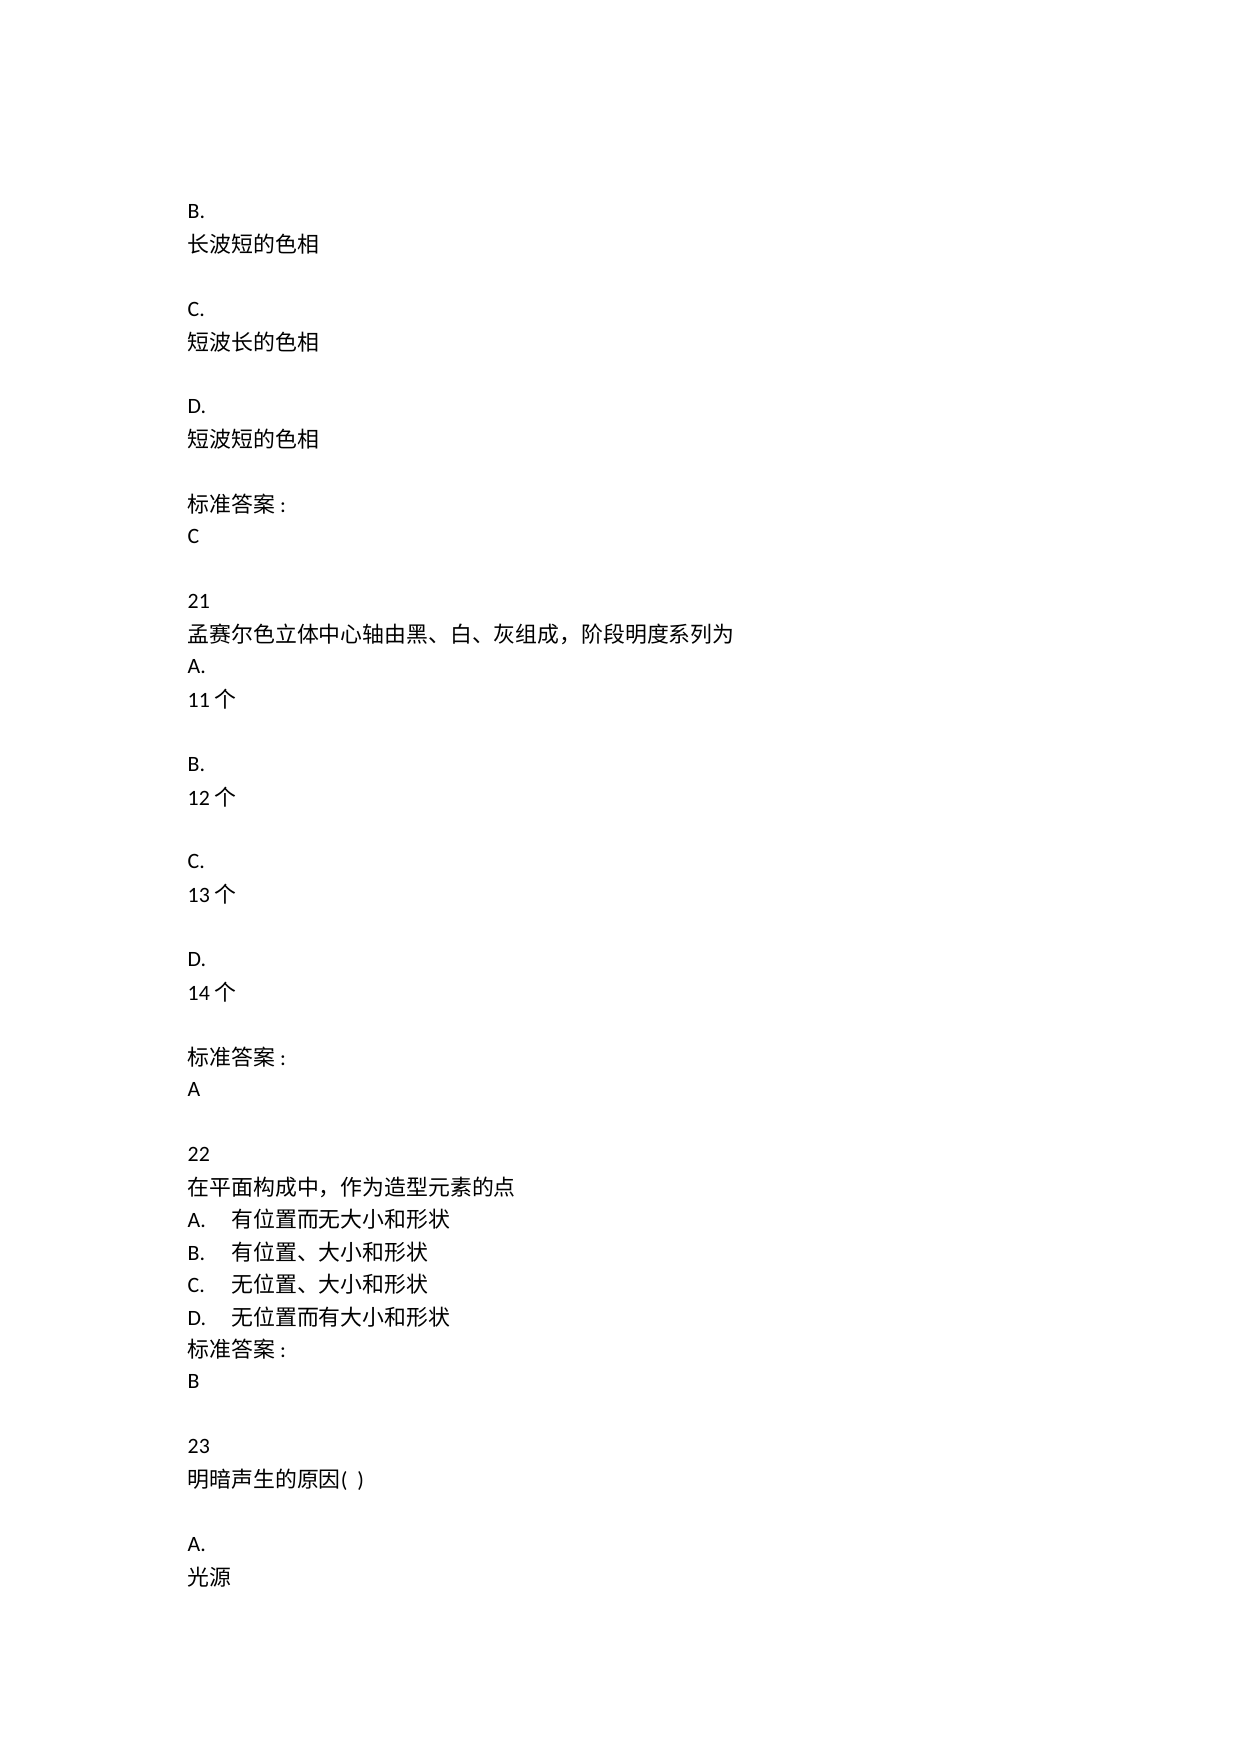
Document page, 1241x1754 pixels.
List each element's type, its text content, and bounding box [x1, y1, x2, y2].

text B. 有位置、大小和形状 [187, 1234, 1053, 1267]
text 14个 [187, 974, 1053, 1007]
text A. [187, 649, 1053, 682]
text B. [187, 747, 1053, 779]
text 光源 [187, 1559, 1053, 1592]
text B. [187, 194, 1053, 227]
text D. [187, 942, 1053, 974]
text 标准答案 : [187, 487, 1053, 519]
text 明暗声生的原因( ) [187, 1462, 1053, 1494]
text C. [187, 844, 1053, 877]
text C [187, 519, 1053, 552]
text A. [187, 1527, 1053, 1559]
text D. [187, 389, 1053, 422]
text A [187, 1072, 1053, 1104]
text 12个 [187, 779, 1053, 812]
text C. 无位置、大小和形状 [187, 1267, 1053, 1299]
text 长波短的色相 [187, 227, 1053, 259]
text 标准答案 : [187, 1039, 1053, 1072]
text 22 [187, 1137, 1053, 1169]
text 短波长的色相 [187, 324, 1053, 357]
text 11个 [187, 682, 1053, 714]
text 21 [187, 584, 1053, 617]
text 标准答案 : [187, 1332, 1053, 1364]
text A. 有位置而无大小和形状 [187, 1202, 1053, 1234]
text B [187, 1364, 1053, 1397]
text 短波短的色相 [187, 422, 1053, 454]
text C. [187, 292, 1053, 324]
text 13个 [187, 877, 1053, 909]
text 孟赛尔色立体中心轴由黑、白、灰组成，阶段明度系列为 [187, 617, 1053, 649]
text 在平面构成中，作为造型元素的点 [187, 1169, 1053, 1202]
text 23 [187, 1429, 1053, 1462]
text D. 无位置而有大小和形状 [187, 1299, 1053, 1332]
